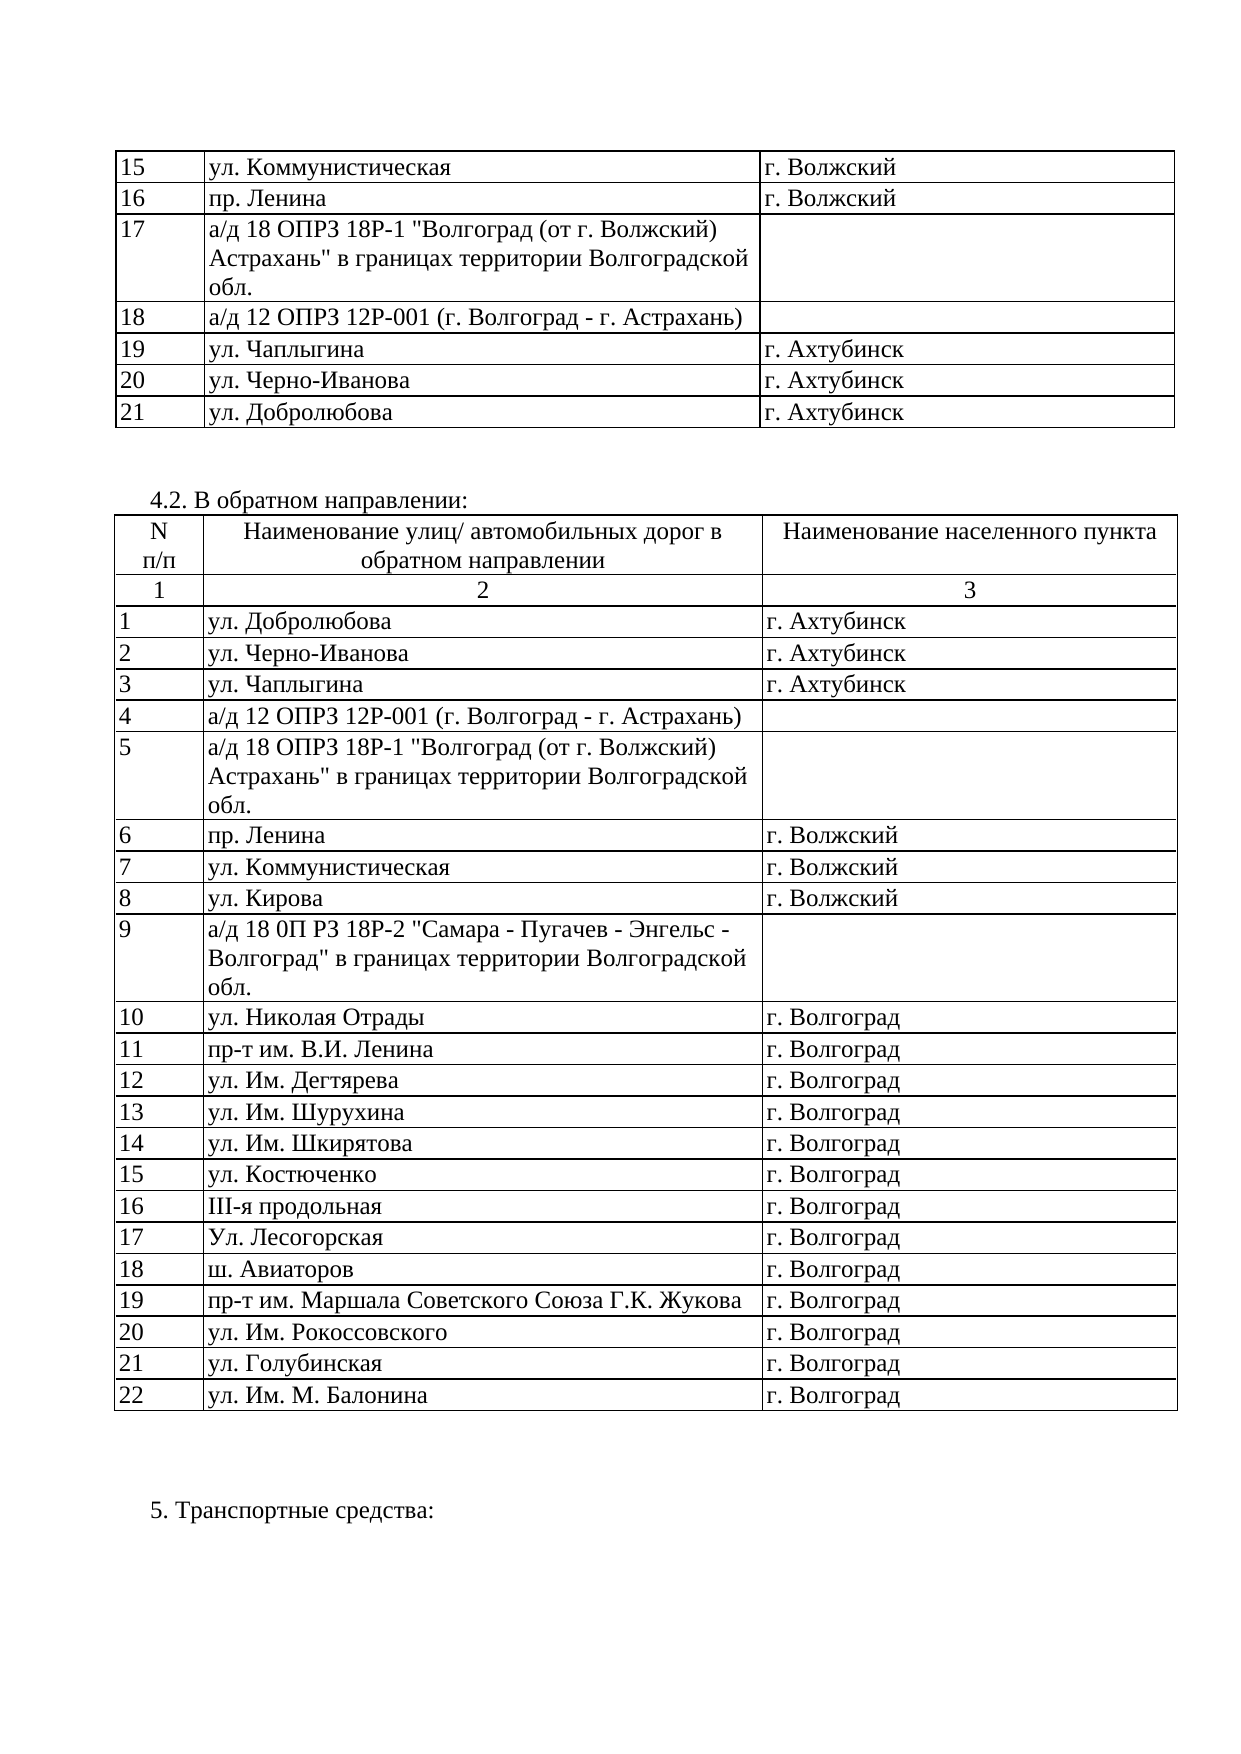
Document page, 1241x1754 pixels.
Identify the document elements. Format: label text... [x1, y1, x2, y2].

table_cell 21 [115, 1348, 203, 1378]
table_cell г. Ахтубинск [761, 365, 1174, 395]
table_cell г. Волгоград [763, 1253, 1177, 1284]
table_cell 13 [115, 1096, 203, 1127]
table_cell 10 [115, 1002, 203, 1032]
text 4.2. В обратном направлении: [150, 486, 1090, 514]
table_cell ул. Им. М. Балонина [204, 1380, 762, 1410]
table_cell г. Волгоград [763, 1064, 1177, 1095]
table_cell [763, 699, 1177, 731]
table_cell ул. Черно-Иванова [204, 638, 762, 668]
table_cell 7 [115, 851, 203, 881]
table_cell ул. Черно-Иванова [205, 365, 759, 395]
table_cell [761, 302, 1174, 332]
table_header N п/п [115, 516, 203, 573]
table_cell г. Волгоград [763, 1001, 1177, 1032]
table_cell 4 [115, 700, 203, 731]
table_cell 21 [117, 397, 204, 427]
table_cell ул. Чаплыгина [205, 334, 759, 364]
table_cell 15 [117, 152, 204, 181]
table_cell [763, 913, 1177, 1001]
table_cell [763, 731, 1177, 818]
table_cell г. Волгоград [763, 1127, 1177, 1158]
table_cell ул. Чаплыгина [204, 670, 762, 699]
table_cell г. Волгоград [763, 1158, 1177, 1189]
table_cell 17 [115, 1222, 203, 1252]
table_cell ул. Им. Дегтярева [204, 1065, 762, 1095]
table_cell 20 [117, 365, 204, 395]
table_cell ул. Николая Отрады [204, 1002, 762, 1032]
table_cell г. Ахтубинск [761, 397, 1174, 427]
text 5. Транспортные средства: [150, 1495, 1090, 1524]
table_cell г. Волжский [763, 881, 1177, 913]
table_cell ул. Добролюбова [204, 607, 762, 636]
table_cell Ул. Лесогорская [204, 1223, 762, 1252]
table_cell 12 [115, 1065, 203, 1095]
table_cell 11 [115, 1033, 203, 1064]
table_cell 3 [763, 574, 1177, 605]
table_cell г. Волгоград [763, 1032, 1177, 1064]
table_cell ул. Им. Шкирятова [204, 1128, 762, 1158]
table_cell ул. Голубинская [204, 1348, 762, 1378]
table_cell ул. Коммунистическая [204, 852, 762, 881]
table_cell 1 [115, 575, 203, 605]
table_cell ул. Им. Рокоссовского [204, 1317, 762, 1347]
table_cell 2 [204, 575, 762, 605]
table_cell а/д 12 ОПРЗ 12Р-001 (г. Волгоград - г. Астрахань) [204, 701, 762, 731]
table_header Наименование улиц/ автомобильных дорог в обратном направлении [204, 516, 762, 573]
table_cell пр. Ленина [205, 183, 759, 213]
table_cell 3 [115, 669, 203, 699]
table_cell ул. Коммунистическая [205, 152, 759, 181]
table_cell 5 [115, 732, 203, 818]
table_cell 14 [115, 1128, 203, 1158]
table_cell г. Волгоград [763, 1095, 1177, 1127]
table_cell пр-т им. Маршала Советского Союза Г.К. Жукова [204, 1286, 762, 1315]
table_cell г. Ахтубинск [763, 605, 1177, 636]
table_cell 19 [117, 334, 204, 364]
table_cell а/д 18 ОПРЗ 18Р-1 "Волгоград (от г. Волжский) Астрахань" в границах территории Волгоградской обл. [204, 732, 762, 818]
table_cell 20 [115, 1316, 203, 1347]
table_cell г. Волгоград [763, 1284, 1177, 1315]
table_cell ул. Им. Шурухина [204, 1097, 762, 1127]
table_cell 17 [117, 215, 204, 301]
table_cell 1 [115, 606, 203, 636]
table_cell г. Ахтубинск [763, 668, 1177, 699]
table_cell г. Волжский [763, 819, 1177, 850]
table_cell 22 [115, 1379, 203, 1410]
table_cell 19 [115, 1285, 203, 1315]
table_cell г. Волгоград [763, 1315, 1177, 1347]
table_cell г. Волжский [761, 183, 1174, 213]
table_cell 8 [115, 883, 203, 913]
table_cell пр-т им. В.И. Ленина [204, 1034, 762, 1064]
table_cell III-я продольная [204, 1191, 762, 1221]
table_header Наименование населенного пункта [763, 516, 1177, 573]
table_cell г. Волгоград [763, 1347, 1177, 1378]
table_cell а/д 12 ОПРЗ 12Р-001 (г. Волгоград - г. Астрахань) [205, 302, 759, 332]
table_cell ул. Костюченко [204, 1160, 762, 1189]
table_cell 18 [117, 302, 204, 332]
table_cell ул. Добролюбова [205, 397, 759, 427]
table_cell 9 [115, 914, 203, 1001]
table_cell 6 [115, 820, 203, 850]
table_cell [761, 215, 1174, 301]
table_cell ул. Кирова [204, 883, 762, 913]
table_cell г. Волгоград [763, 1378, 1177, 1410]
table_cell а/д 18 0П РЗ 18Р-2 "Самара - Пугачев - Энгельс - Волгоград" в границах территории Волгоградской обл. [204, 915, 762, 1001]
table_cell 18 [115, 1254, 203, 1284]
table_cell г. Волжский [763, 850, 1177, 881]
table_cell 16 [115, 1191, 203, 1221]
table_cell ш. Авиаторов [204, 1254, 762, 1284]
table_cell г. Ахтубинск [763, 636, 1177, 668]
table_cell г. Волжский [761, 152, 1174, 181]
table_cell г. Волгоград [763, 1190, 1177, 1221]
table_cell а/д 18 ОПРЗ 18Р-1 "Волгоград (от г. Волжский) Астрахань" в границах территории Волгоградской обл. [205, 215, 759, 301]
table_cell 15 [115, 1159, 203, 1189]
table_cell 16 [117, 183, 204, 213]
table_cell 2 [115, 638, 203, 668]
table_cell г. Ахтубинск [761, 334, 1174, 364]
table_cell пр. Ленина [204, 820, 762, 850]
table_cell г. Волгоград [763, 1221, 1177, 1252]
